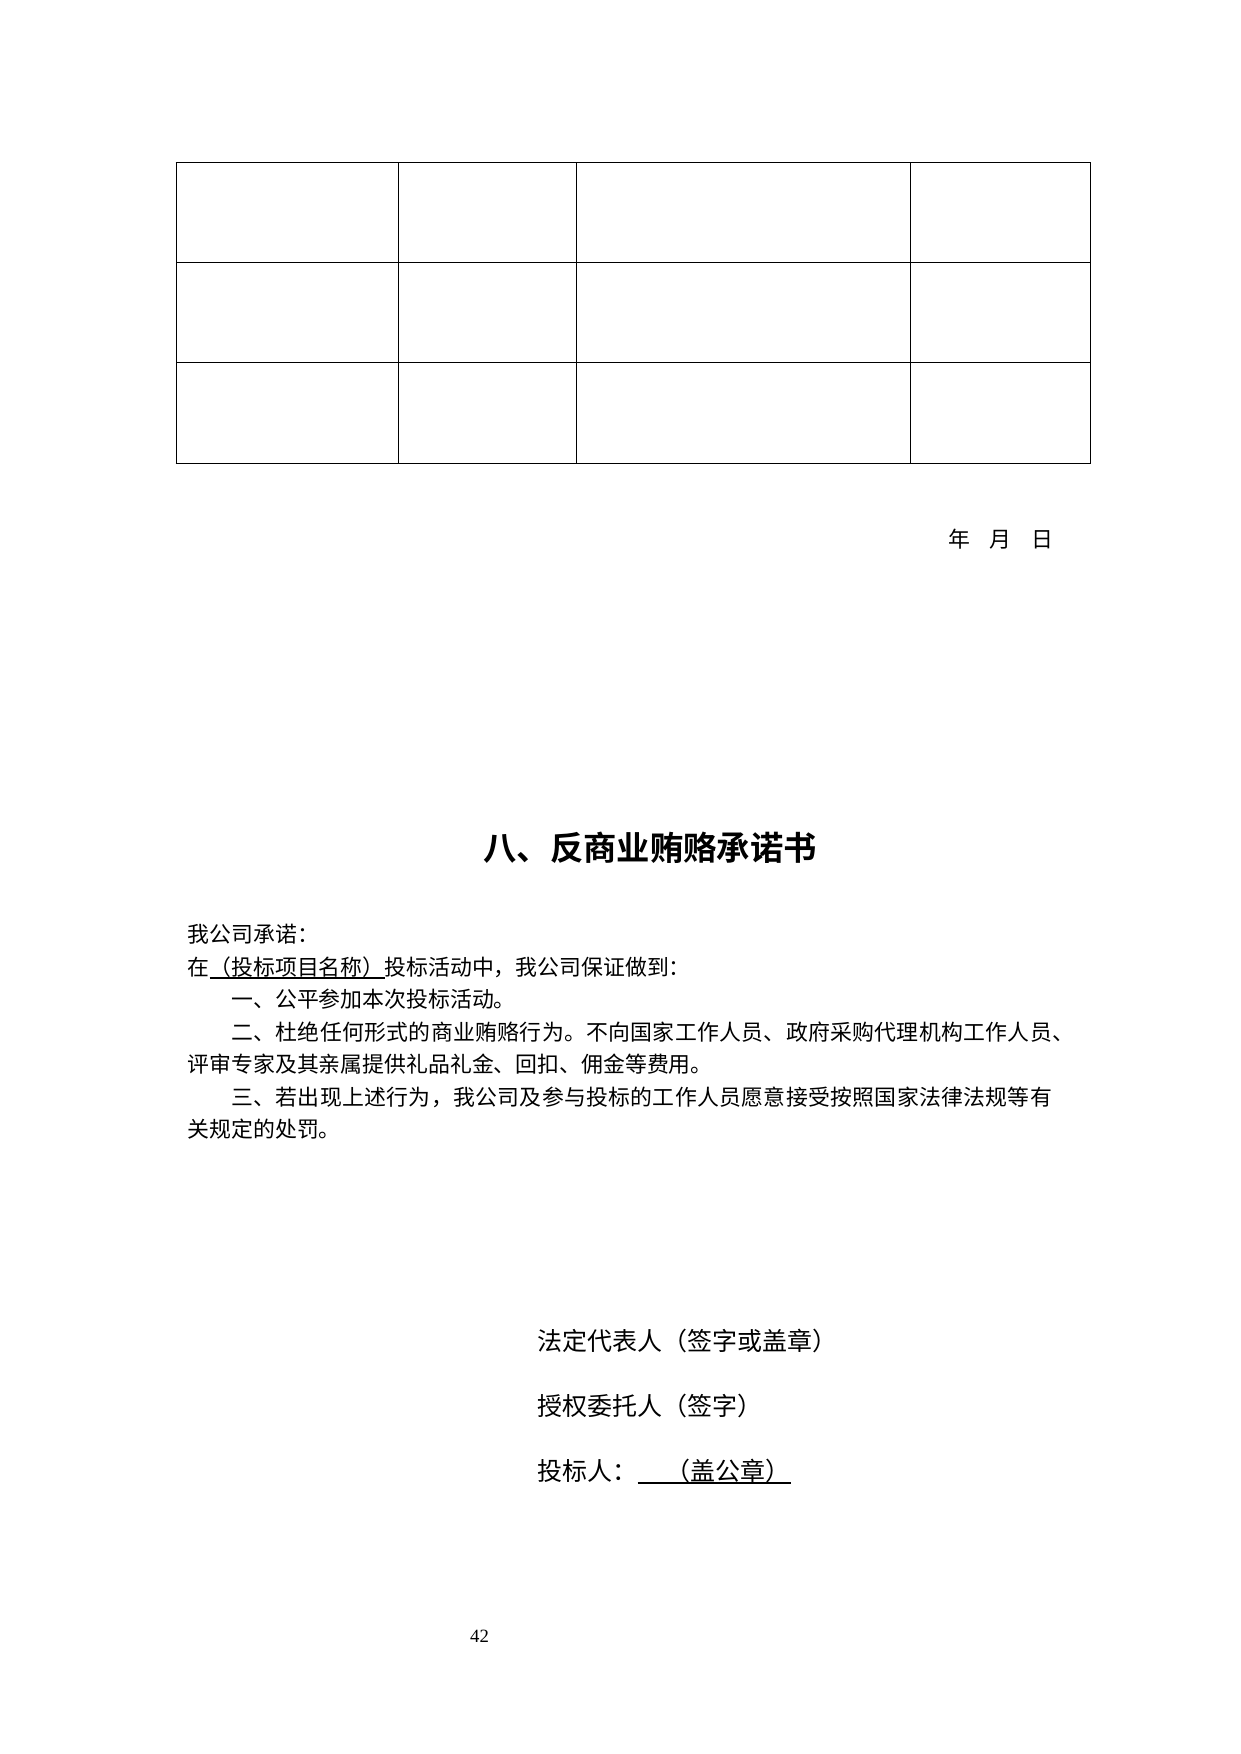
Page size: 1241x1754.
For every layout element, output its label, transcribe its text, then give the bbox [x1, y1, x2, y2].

text 在（投标项目名称）投标活动中，我公司保证做到： [187, 949, 1053, 982]
table_cell [399, 263, 576, 362]
text 三、若出现上述行为，我公司及参与投标的工作人员愿意接受按照国家法律法规等有关规定的处罚。 [187, 1079, 1053, 1144]
text 投标人： （盖公章） [187, 1437, 1053, 1502]
text 法定代表人（签字或盖章） [187, 1307, 1053, 1372]
table_cell [399, 163, 576, 262]
table_cell [911, 263, 1090, 362]
text 二、杜绝任何形式的商业贿赂行为。不向国家工作人员、政府采购代理机构工作人员、评审专家及其亲属提供礼品礼金、回扣、佣金等费用。 [187, 1014, 1053, 1079]
table_cell [399, 363, 576, 463]
table_cell [911, 363, 1090, 463]
text 授权委托人（签字） [187, 1372, 1053, 1437]
table_cell [577, 363, 910, 463]
subtitle 八、反商业贿赂承诺书 [247, 813, 1053, 878]
text 一、公平参加本次投标活动。 [187, 982, 1053, 1014]
table_cell [577, 263, 910, 362]
subtitle 年 月 日 [247, 522, 1053, 554]
table_cell [577, 163, 910, 262]
table_cell [177, 363, 398, 463]
table_cell [911, 163, 1090, 262]
text 我公司承诺： [187, 917, 1053, 949]
table_cell [177, 263, 398, 362]
table_cell [177, 163, 398, 262]
